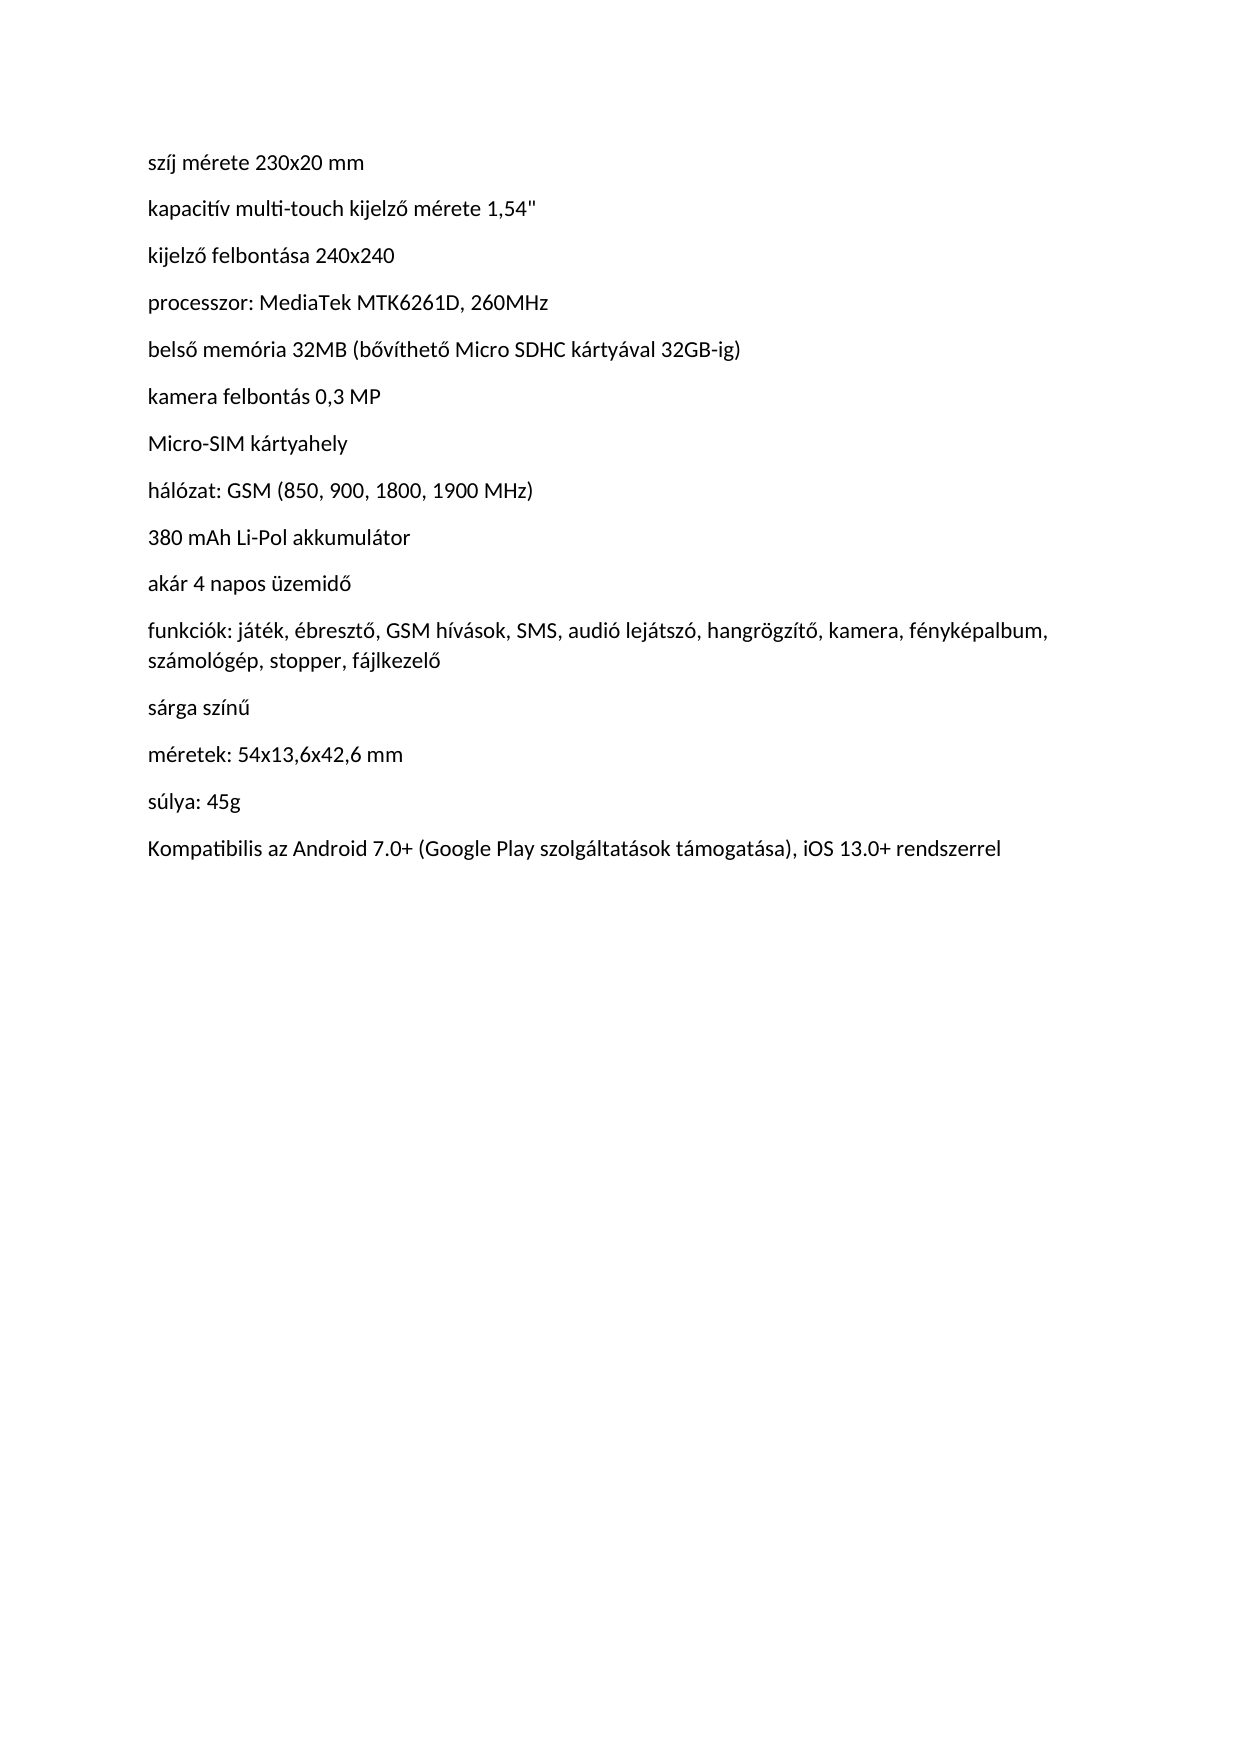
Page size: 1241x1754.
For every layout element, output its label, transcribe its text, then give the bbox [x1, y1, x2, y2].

text súlya: 45g [148, 787, 1093, 815]
text kamera felbontás 0,3 MP [148, 382, 1093, 410]
text funkciók: játék, ébresztő, GSM hívások, SMS, audió lejátszó, hangrögzítő, kamera, fényképalbum, számológép, stopper, fájlkezelő [148, 616, 1093, 674]
text szíj mérete 230x20 mm [148, 148, 1093, 176]
text kijelző felbontása 240x240 [148, 241, 1093, 269]
text Kompatibilis az Android 7.0+ (Google Play szolgáltatások támogatása), iOS 13.0+ rendszerrel [148, 834, 1093, 862]
text hálózat: GSM (850, 900, 1800, 1900 MHz) [148, 476, 1093, 504]
text méretek: 54x13,6x42,6 mm [148, 740, 1093, 768]
text Micro-SIM kártyahely [148, 429, 1093, 457]
text processzor: MediaTek MTK6261D, 260MHz [148, 288, 1093, 316]
text belső memória 32MB (bővíthető Micro SDHC kártyával 32GB-ig) [148, 335, 1093, 363]
text kapacitív multi-touch kijelző mérete 1,54" [148, 194, 1093, 222]
text 380 mAh Li-Pol akkumulátor [148, 523, 1093, 551]
text akár 4 napos üzemidő [148, 569, 1093, 597]
text sárga színű [148, 693, 1093, 721]
